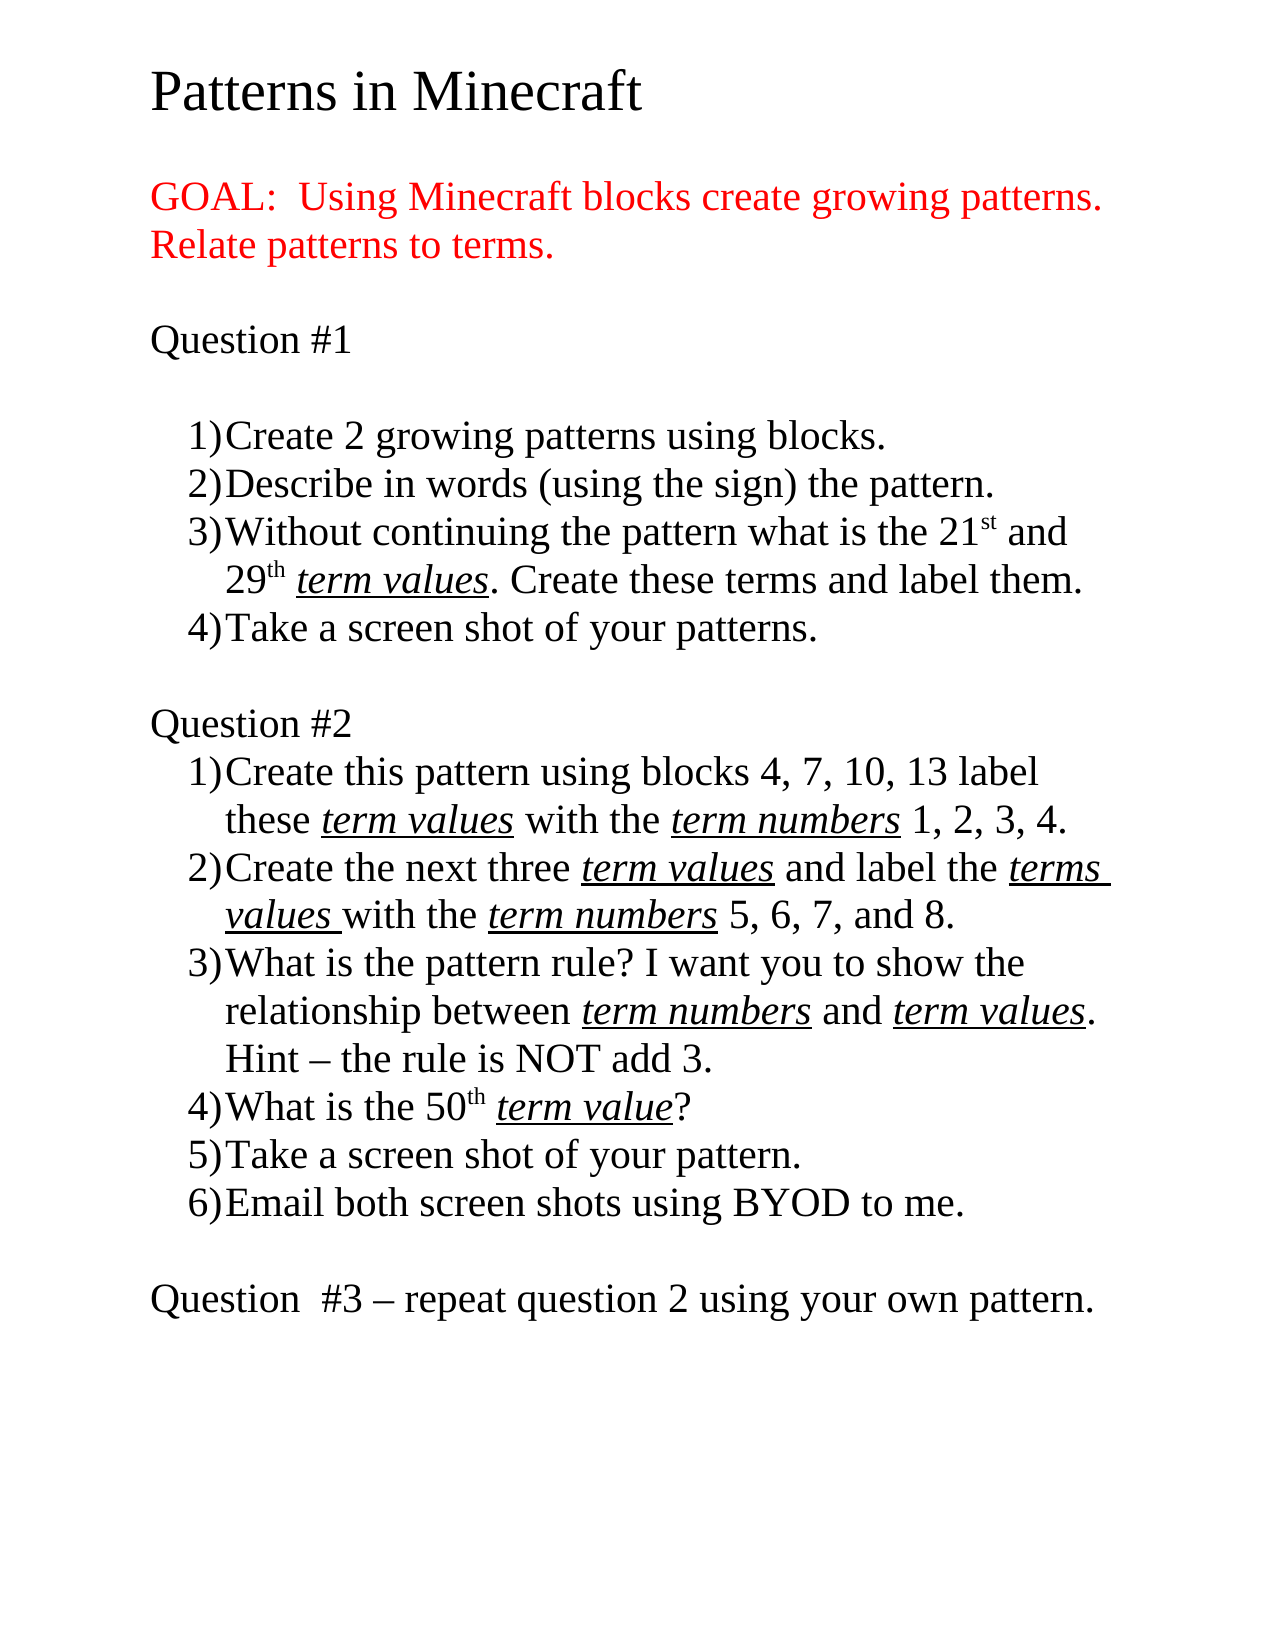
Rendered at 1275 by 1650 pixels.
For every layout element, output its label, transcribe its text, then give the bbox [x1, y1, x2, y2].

list What is the pattern rule? I want you to show the relationship between term numbers and term values. [187, 938, 1125, 1034]
list Create the next three term values and label the terms values with the term numbers 5, 6, 7, and 8. [187, 842, 1125, 938]
list Email both screen shots using BYOD to me. [187, 1177, 1125, 1225]
text GOAL: Using Minecraft blocks create growing patterns. [150, 171, 1125, 219]
text Question #1 [150, 315, 1125, 363]
text Question #2 [150, 698, 1125, 746]
text Relate patterns to terms. [150, 219, 1125, 267]
text Patterns in Minecraft [150, 56, 1125, 123]
list What is the 50th term value? [187, 1082, 1125, 1129]
list Take a screen shot of your patterns. [187, 602, 1125, 650]
list Hint – the rule is NOT add 3. [225, 1034, 1125, 1082]
list Without continuing the pattern what is the 21st and 29th term values. Create these terms and label them. [187, 507, 1125, 602]
list Create 2 growing patterns using blocks. [187, 411, 1125, 459]
text Question #3 – repeat question 2 using your own pattern. [150, 1273, 1125, 1321]
list Describe in words (using the sign) the pattern. [187, 459, 1125, 507]
list Create this pattern using blocks 4, 7, 10, 13 label these term values with the term numbers 1, 2, 3, 4. [187, 746, 1125, 842]
list Take a screen shot of your pattern. [187, 1129, 1125, 1177]
